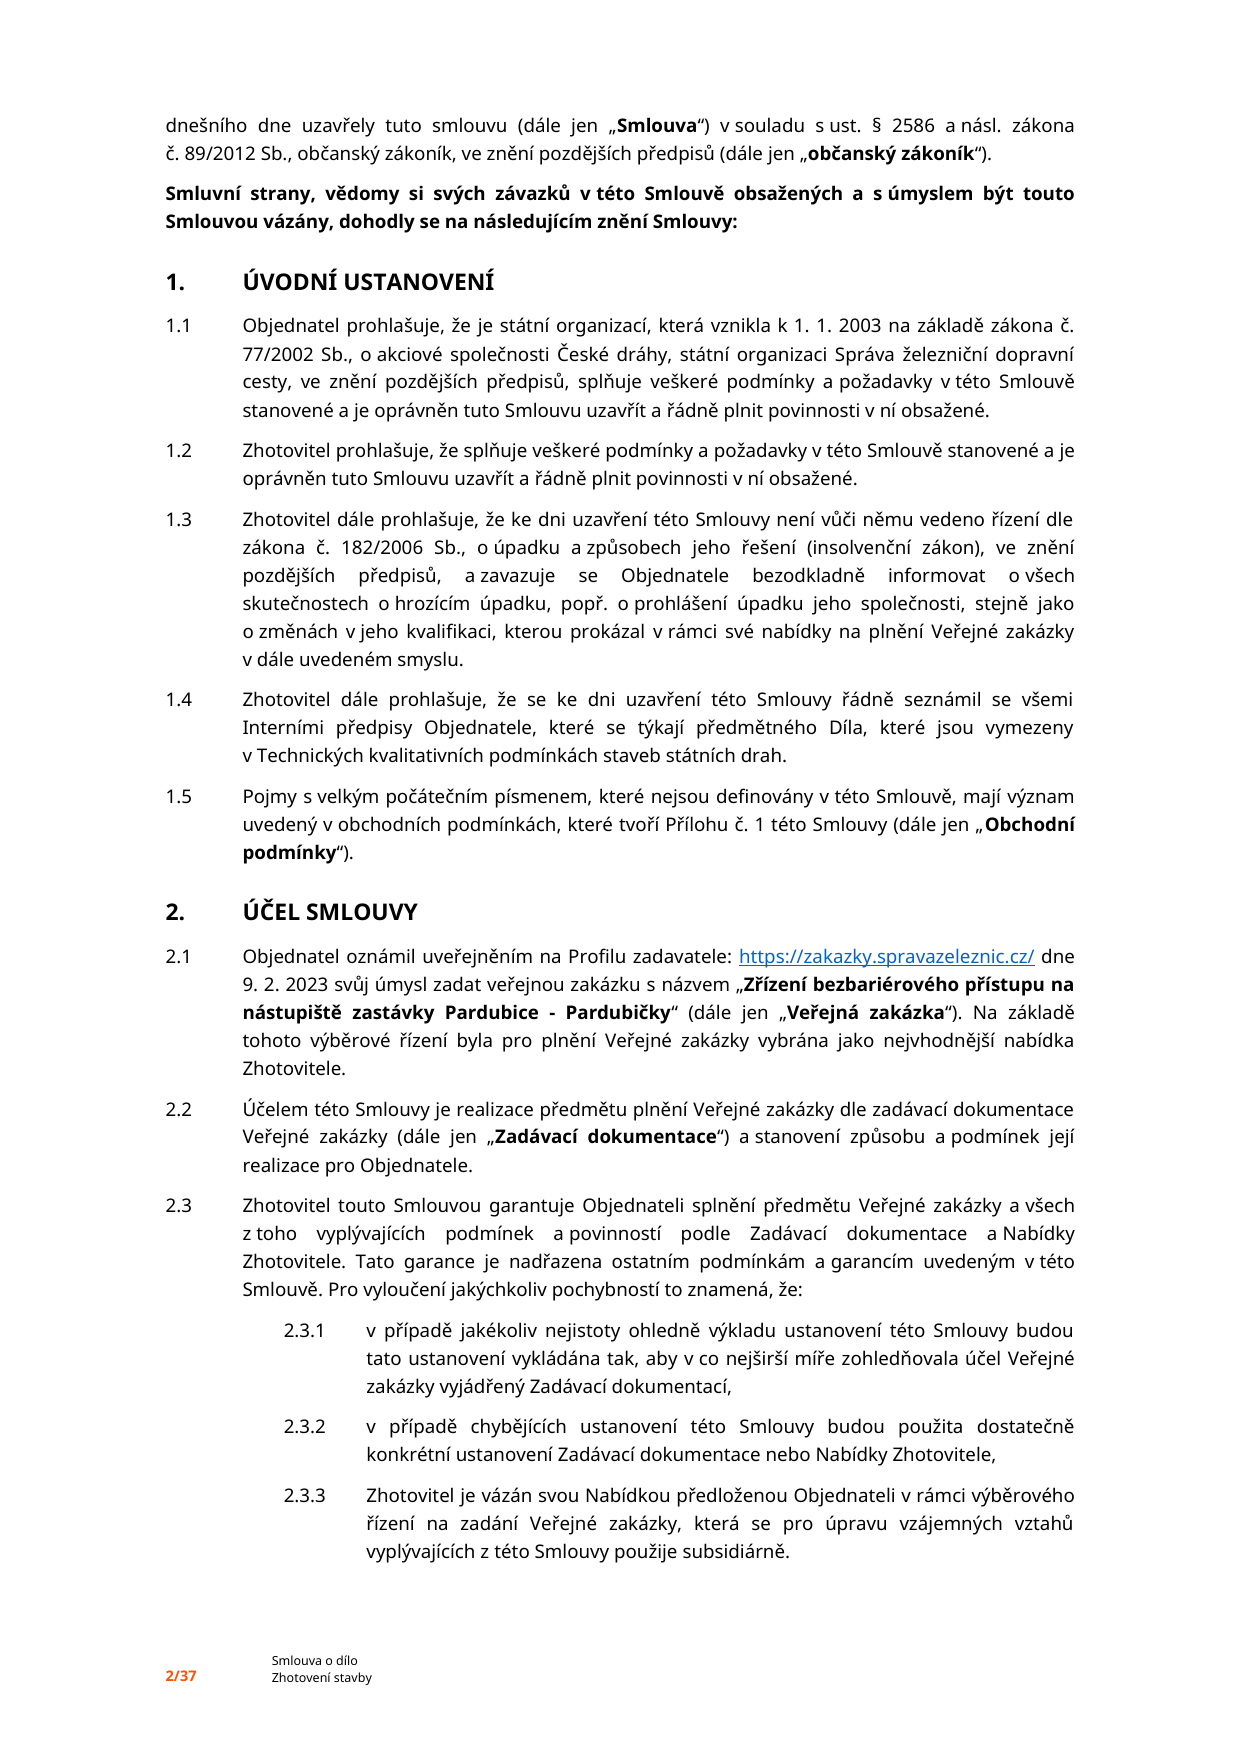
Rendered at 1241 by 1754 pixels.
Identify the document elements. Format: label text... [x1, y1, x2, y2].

text Zhotovitel prohlašuje, že splňuje veškeré podmínky a požadavky v této Smlouvě stanovené a je oprávněn tuto Smlouvu uzavřít a řádně plnit povinnosti v ní obsažené. [165, 437, 1075, 491]
text Smluvní strany, vědomy si svých závazků v této Smlouvě obsažených a s úmyslem být touto Smlouvou vázány, dohodly se na následujícím znění Smlouvy: [165, 181, 1075, 234]
text Zhotovitel dále prohlašuje, že ke dni uzavření této Smlouvy není vůči němu vedeno řízení dle zákona č. 182/2006 Sb., o úpadku a způsobech jeho řešení (insolvenční zákon), ve znění pozdějších předpisů, a zavazuje se Objednatele bezodkladně informovat o všech skutečnostech o hrozícím úpadku, popř. o prohlášení úpadku jeho společnosti, stejně jako o změnách v jeho kvalifikaci, kterou prokázal v rámci své nabídky na plnění Veřejné zakázky v dále uvedeném smyslu. [165, 506, 1075, 672]
text Účelem této Smlouvy je realizace předmětu plnění Veřejné zakázky dle zadávací dokumentace Veřejné zakázky (dále jen „Zadávací dokumentace“) a stanovení způsobu a podmínek její realizace pro Objednatele. [165, 1096, 1075, 1177]
text ÚVODNÍ USTANOVENÍ [165, 266, 1075, 297]
text Objednatel prohlašuje, že je státní organizací, která vznikla k 1. 1. 2003 na základě zákona č. 77/2002 Sb., o akciové společnosti České dráhy, státní organizaci Správa železniční dopravní cesty, ve znění pozdějších předpisů, splňuje veškeré podmínky a požadavky v této Smlouvě stanovené a je oprávněn tuto Smlouvu uzavřít a řádně plnit povinnosti v ní obsažené. [165, 313, 1075, 422]
text v případě jakékoliv nejistoty ohledně výkladu ustanovení této Smlouvy budou tato ustanovení vykládána tak, aby v co nejširší míře zohledňovala účel Veřejné zakázky vyjádřený Zadávací dokumentací, [283, 1317, 1075, 1398]
text dnešního dne uzavřely tuto smlouvu (dále jen „Smlouva“) v souladu s ust. § 2586 a násl. zákona č. 89/2012 Sb., občanský zákoník, ve znění pozdějších předpisů (dále jen „občanský zákoník“). [165, 112, 1075, 166]
text v případě chybějících ustanovení této Smlouvy budou použita dostatečně konkrétní ustanovení Zadávací dokumentace nebo Nabídky Zhotovitele, [283, 1413, 1075, 1467]
text Zhotovitel je vázán svou Nabídkou předloženou Objednateli v rámci výběrového řízení na zadání Veřejné zakázky, která se pro úpravu vzájemných vztahů vyplývajících z této Smlouvy použije subsidiárně. [283, 1482, 1075, 1564]
text ÚČEL SMLOUVY [165, 896, 1075, 928]
text Objednatel oznámil uveřejněním na Profilu zadavatele: https://zakazky.spravazeleznic.cz/ dne 9. 2. 2023 svůj úmysl zadat veřejnou zakázku s názvem „Zřízení bezbariérového přístupu na nástupiště zastávky Pardubice - Pardubičky“ (dále jen „Veřejná zakázka“). Na základě tohoto výběrové řízení byla pro plnění Veřejné zakázky vybrána jako nejvhodnější nabídka Zhotovitele. [165, 943, 1075, 1081]
text Pojmy s velkým počátečním písmenem, které nejsou definovány v této Smlouvě, mají význam uvedený v obchodních podmínkách, které tvoří Přílohu č. 1 této Smlouvy (dále jen „Obchodní podmínky“). [165, 783, 1075, 865]
text Zhotovitel touto Smlouvou garantuje Objednateli splnění předmětu Veřejné zakázky a všech z toho vyplývajících podmínek a povinností podle Zadávací dokumentace a Nabídky Zhotovitele. Tato garance je nadřazena ostatním podmínkám a garancím uvedeným v této Smlouvě. Pro vyloučení jakýchkoliv pochybností to znamená, že: [165, 1192, 1075, 1302]
text Zhotovitel dále prohlašuje, že se ke dni uzavření této Smlouvy řádně seznámil se všemi Interními předpisy Objednatele, které se týkají předmětného Díla, které jsou vymezeny v Technických kvalitativních podmínkách staveb státních drah. [165, 687, 1075, 768]
